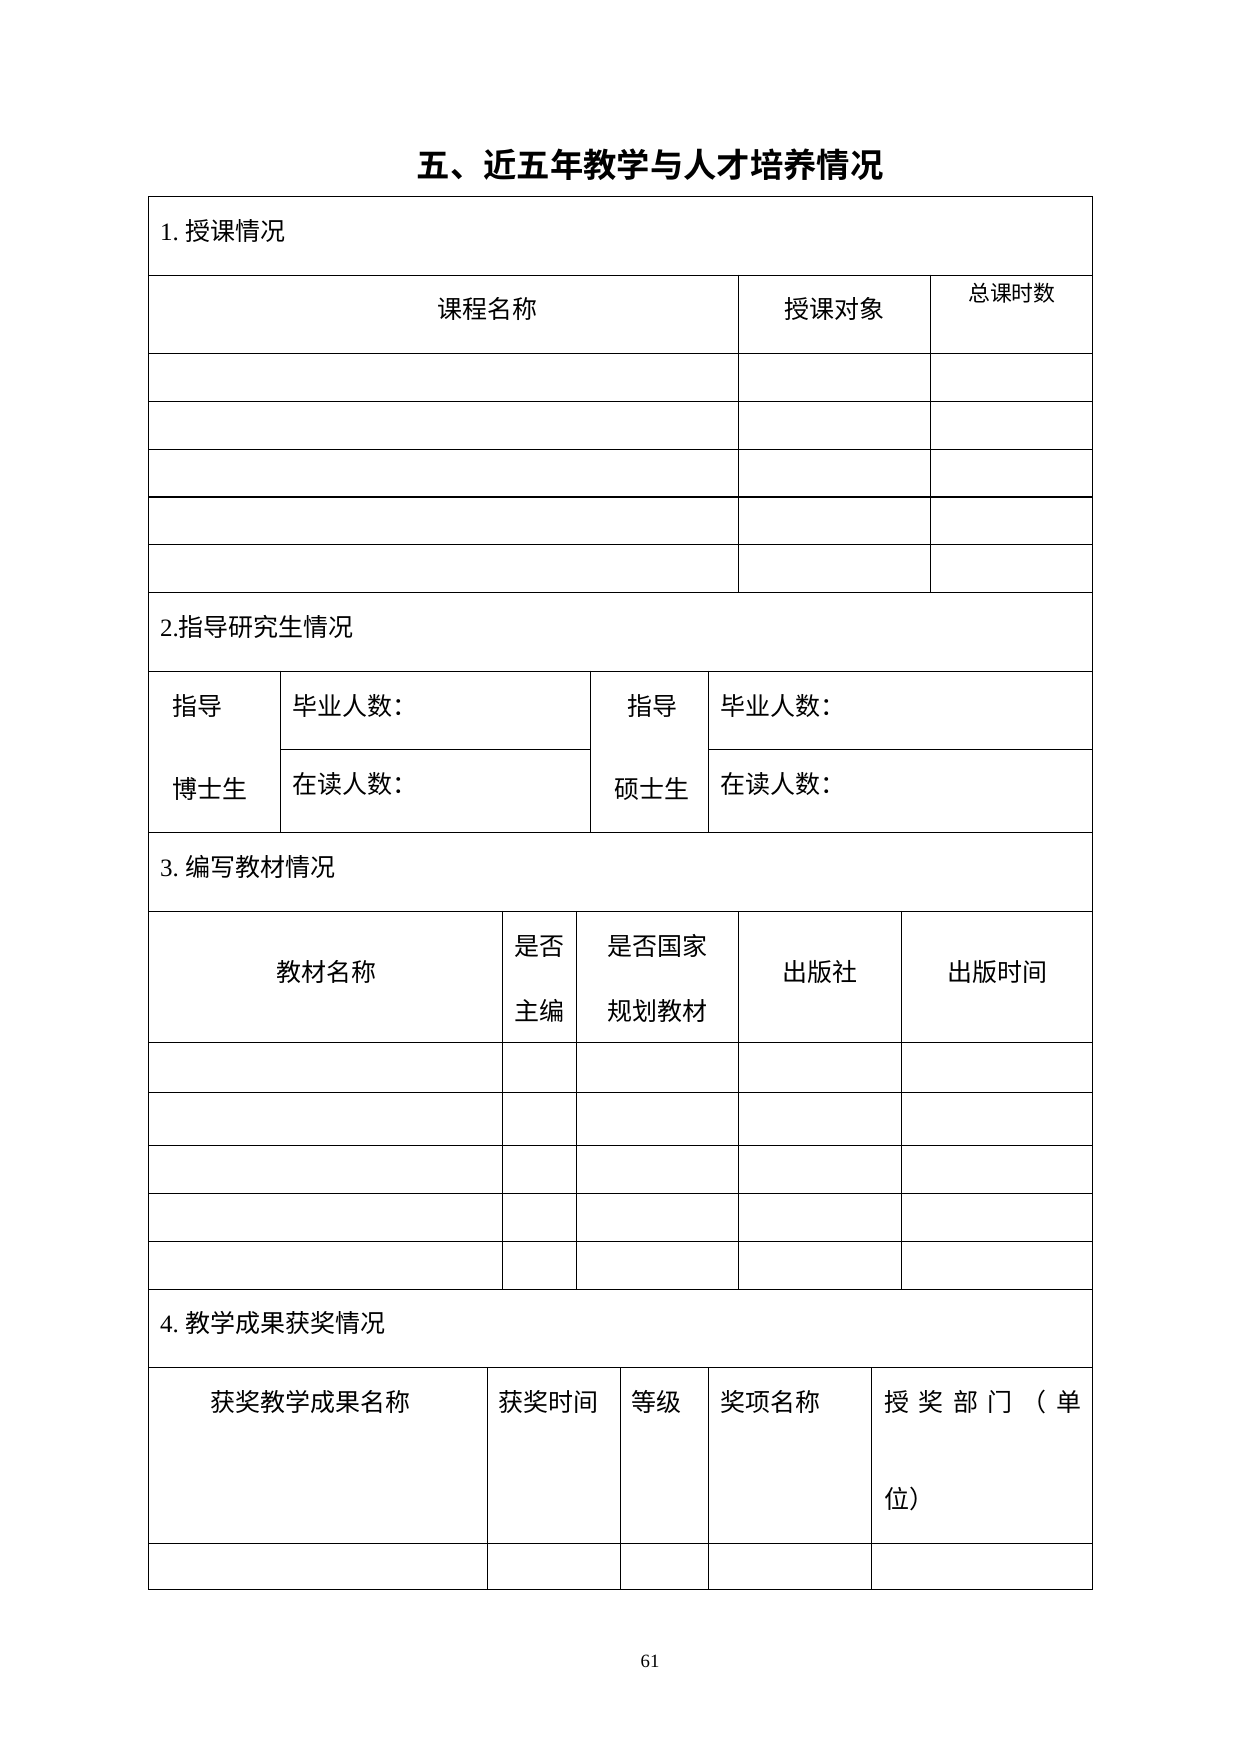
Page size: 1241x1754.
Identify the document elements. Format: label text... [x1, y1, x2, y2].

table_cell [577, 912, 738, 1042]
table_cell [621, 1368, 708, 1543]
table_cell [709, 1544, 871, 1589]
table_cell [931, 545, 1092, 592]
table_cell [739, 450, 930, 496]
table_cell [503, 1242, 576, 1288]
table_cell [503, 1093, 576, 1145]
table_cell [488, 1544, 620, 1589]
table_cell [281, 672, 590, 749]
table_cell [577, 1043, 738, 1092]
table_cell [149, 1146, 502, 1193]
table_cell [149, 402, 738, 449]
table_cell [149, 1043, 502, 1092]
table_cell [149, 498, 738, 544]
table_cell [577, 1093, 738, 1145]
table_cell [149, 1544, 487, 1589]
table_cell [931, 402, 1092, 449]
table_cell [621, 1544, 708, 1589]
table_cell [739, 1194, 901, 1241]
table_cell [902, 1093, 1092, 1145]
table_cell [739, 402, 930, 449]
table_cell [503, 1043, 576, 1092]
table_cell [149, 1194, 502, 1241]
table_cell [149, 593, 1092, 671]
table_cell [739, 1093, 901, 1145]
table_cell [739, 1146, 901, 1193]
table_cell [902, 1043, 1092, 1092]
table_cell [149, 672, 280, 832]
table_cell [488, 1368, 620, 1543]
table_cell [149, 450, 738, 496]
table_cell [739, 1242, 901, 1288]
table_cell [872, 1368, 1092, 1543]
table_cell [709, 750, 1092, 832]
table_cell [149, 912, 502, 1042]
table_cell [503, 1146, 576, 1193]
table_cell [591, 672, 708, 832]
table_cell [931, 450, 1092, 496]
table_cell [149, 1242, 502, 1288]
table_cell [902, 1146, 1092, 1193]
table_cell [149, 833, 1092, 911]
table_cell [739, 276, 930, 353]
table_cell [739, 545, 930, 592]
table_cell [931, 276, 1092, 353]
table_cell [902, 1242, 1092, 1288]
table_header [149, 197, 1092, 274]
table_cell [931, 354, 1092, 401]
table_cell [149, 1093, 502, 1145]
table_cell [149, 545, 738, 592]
subtitle 五、近五年教学与人才培养情况 [148, 131, 1152, 196]
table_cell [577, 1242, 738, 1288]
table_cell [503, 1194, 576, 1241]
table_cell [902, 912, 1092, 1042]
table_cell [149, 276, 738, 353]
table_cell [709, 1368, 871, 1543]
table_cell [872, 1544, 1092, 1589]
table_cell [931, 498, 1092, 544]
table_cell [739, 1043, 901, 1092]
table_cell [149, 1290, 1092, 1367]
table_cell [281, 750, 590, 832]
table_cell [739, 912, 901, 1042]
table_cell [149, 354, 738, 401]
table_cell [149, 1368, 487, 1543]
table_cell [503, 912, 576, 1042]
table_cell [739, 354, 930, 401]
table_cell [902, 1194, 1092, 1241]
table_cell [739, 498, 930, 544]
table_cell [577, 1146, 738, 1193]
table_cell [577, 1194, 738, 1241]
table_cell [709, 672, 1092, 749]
